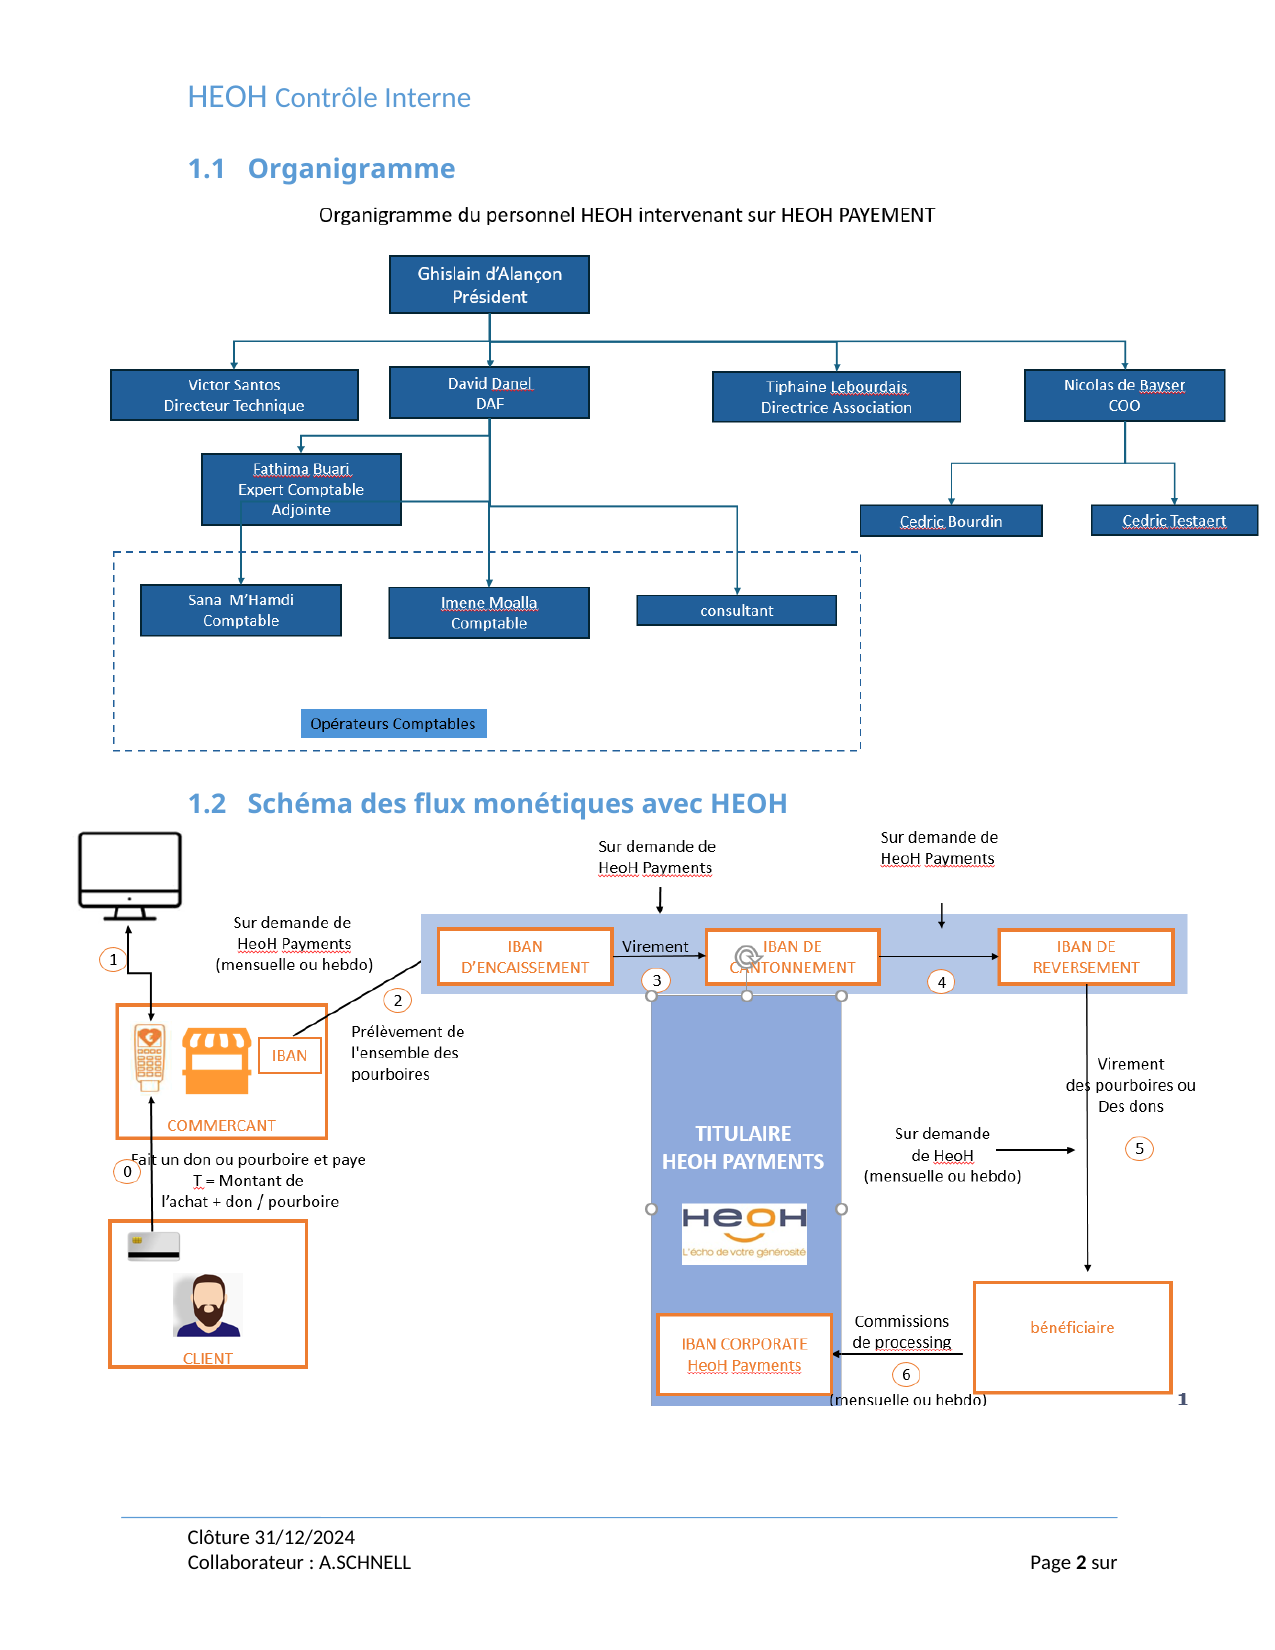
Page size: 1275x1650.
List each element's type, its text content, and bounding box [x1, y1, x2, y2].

picture [98, 192, 1267, 760]
subtitle Schéma des flux monétiques avec HEOH [187, 785, 1087, 822]
subtitle Organigramme [187, 150, 1087, 187]
picture [69, 827, 1199, 1406]
